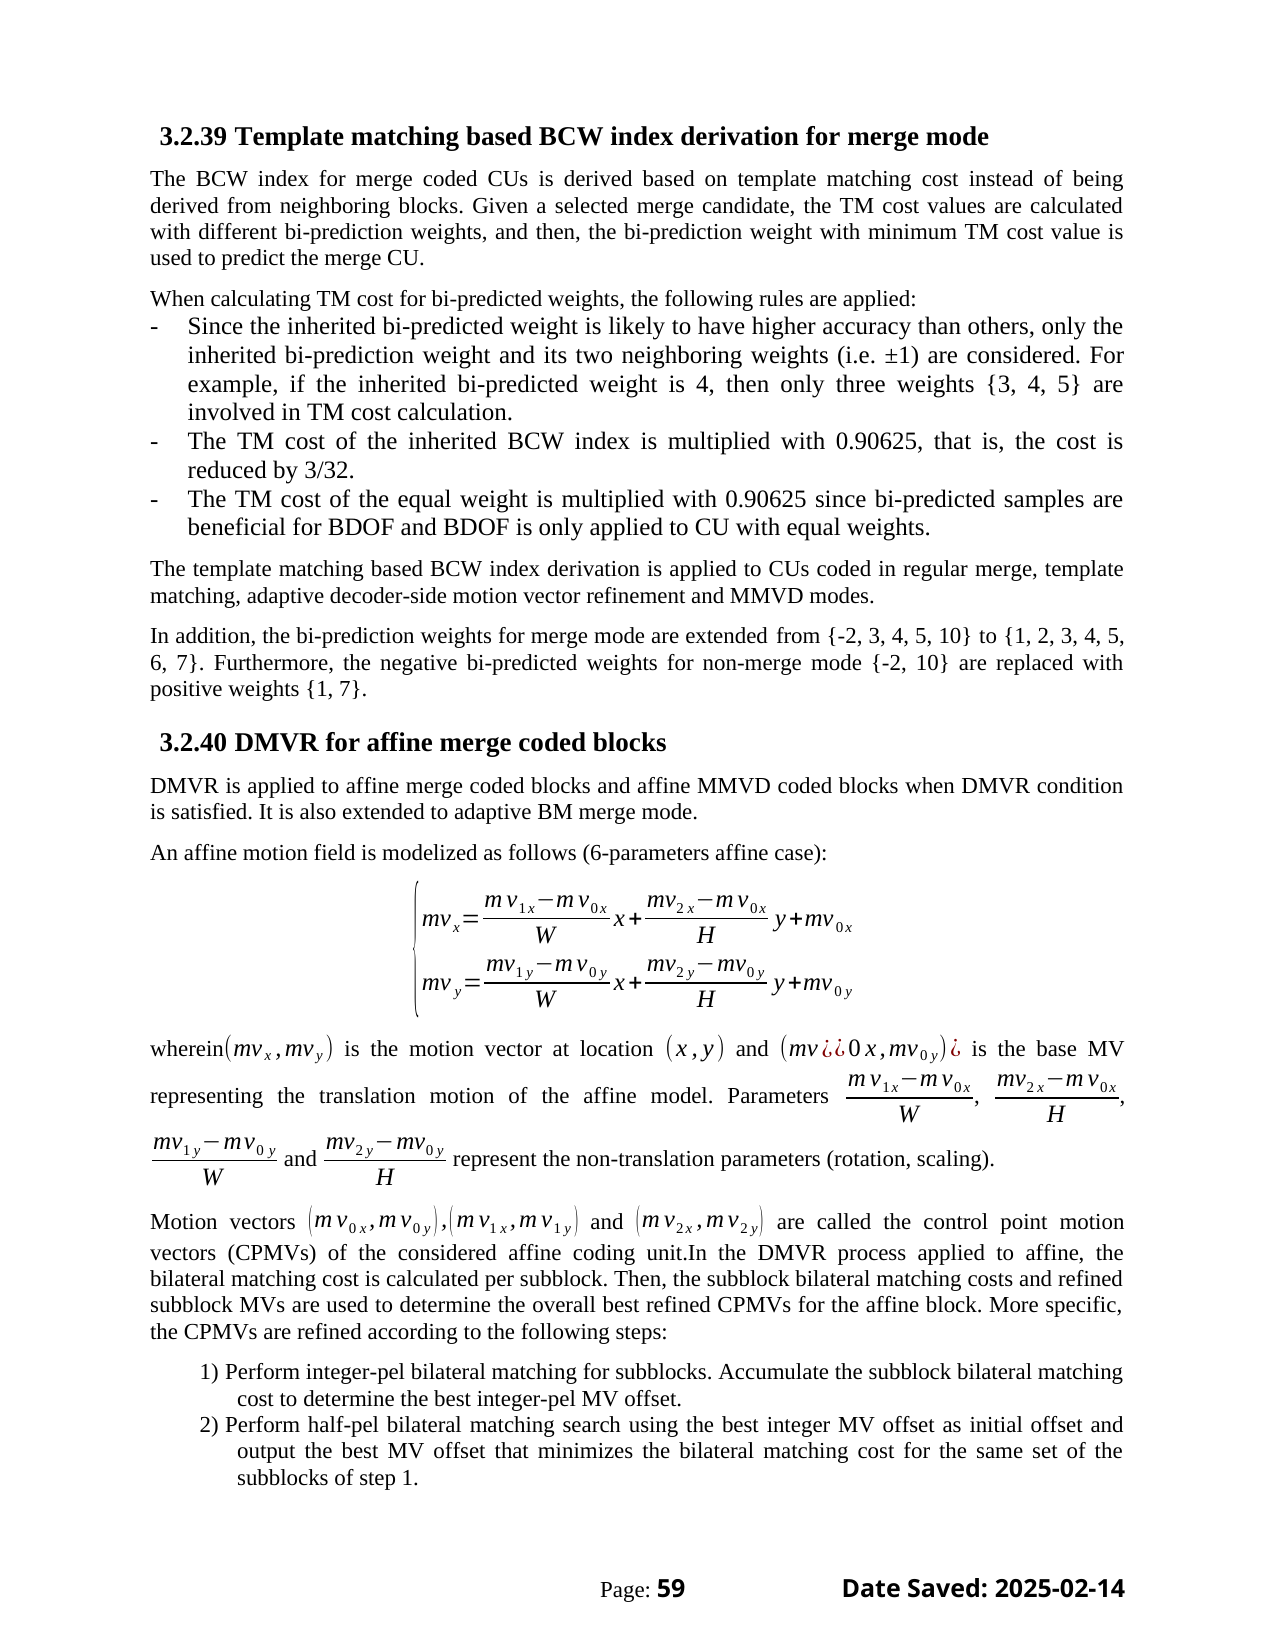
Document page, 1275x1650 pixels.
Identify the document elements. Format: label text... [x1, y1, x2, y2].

text Motion vectors and are called the control point motion vectors (CPMVs) of the considered affine coding unit.In the DMVR process applied to affine, the bilateral matching cost is calculated per subblock. Then, the subblock bilateral matching costs and refined subblock MVs are used to determine the overall best refined CPMVs for the affine block. More specific, the CPMVs are refined according to the following steps: [150, 1204, 1125, 1344]
subtitle Template matching based BCW index derivation for merge mode [159, 120, 1125, 151]
list Since the inherited bi-predicted weight is likely to have higher accuracy than others, only the inherited bi-prediction weight and its two neighboring weights (i.e. ±1) are considered. For example, if the inherited bi-predicted weight is 4, then only three weights {3, 4, 5} are involved in TM cost calculation. [150, 311, 1125, 426]
list The TM cost of the inherited BCW index is multiplied with 0.90625, that is, the cost is reduced by 3/32. [150, 426, 1125, 484]
subtitle DMVR for affine merge coded blocks [159, 726, 1125, 757]
text When calculating TM cost for bi-predicted weights, the following rules are applied: [150, 285, 1125, 311]
text In addition, the bi-prediction weights for merge mode are extended from {-2, 3, 4, 5, 10} to {1, 2, 3, 4, 5, 6, 7}. Furthermore, the negative bi-predicted weights for non-merge mode {-2, 10} are replaced with positive weights {1, 7}. [150, 622, 1125, 701]
text An affine motion field is modelized as follows (6-parameters affine case): [150, 838, 1125, 865]
text The template matching based BCW index derivation is applied to CUs coded in regular merge, template matching, adaptive decoder-side motion vector refinement and MMVD modes. [150, 555, 1125, 608]
list Perform half-pel bilateral matching search using the best integer MV offset as initial offset and output the best MV offset that minimizes the bilateral matching cost for the same set of the subblocks of step 1. [199, 1411, 1125, 1490]
text wherein is the motion vector at location and is the base MV representing the translation motion of the affine model. Parameters , , and represent the non-translation parameters (rotation, scaling). [150, 1032, 1125, 1190]
list The TM cost of the equal weight is multiplied with 0.90625 since bi-predicted samples are beneficial for BDOF and BDOF is only applied to CU with equal weights. [150, 484, 1125, 541]
text The BCW index for merge coded CUs is derived based on template matching cost instead of being derived from neighboring blocks. Given a selected merge candidate, the TM cost values are calculated with different bi-prediction weights, and then, the bi-prediction weight with minimum TM cost value is used to predict the merge CU. [150, 165, 1125, 271]
text DMVR is applied to affine merge coded blocks and affine MMVD coded blocks when DMVR condition is satisfied. It is also extended to adaptive BM merge mode. [150, 772, 1125, 824]
list Perform integer-pel bilateral matching for subblocks. Accumulate the subblock bilateral matching cost to determine the best integer-pel MV offset. [199, 1358, 1125, 1411]
